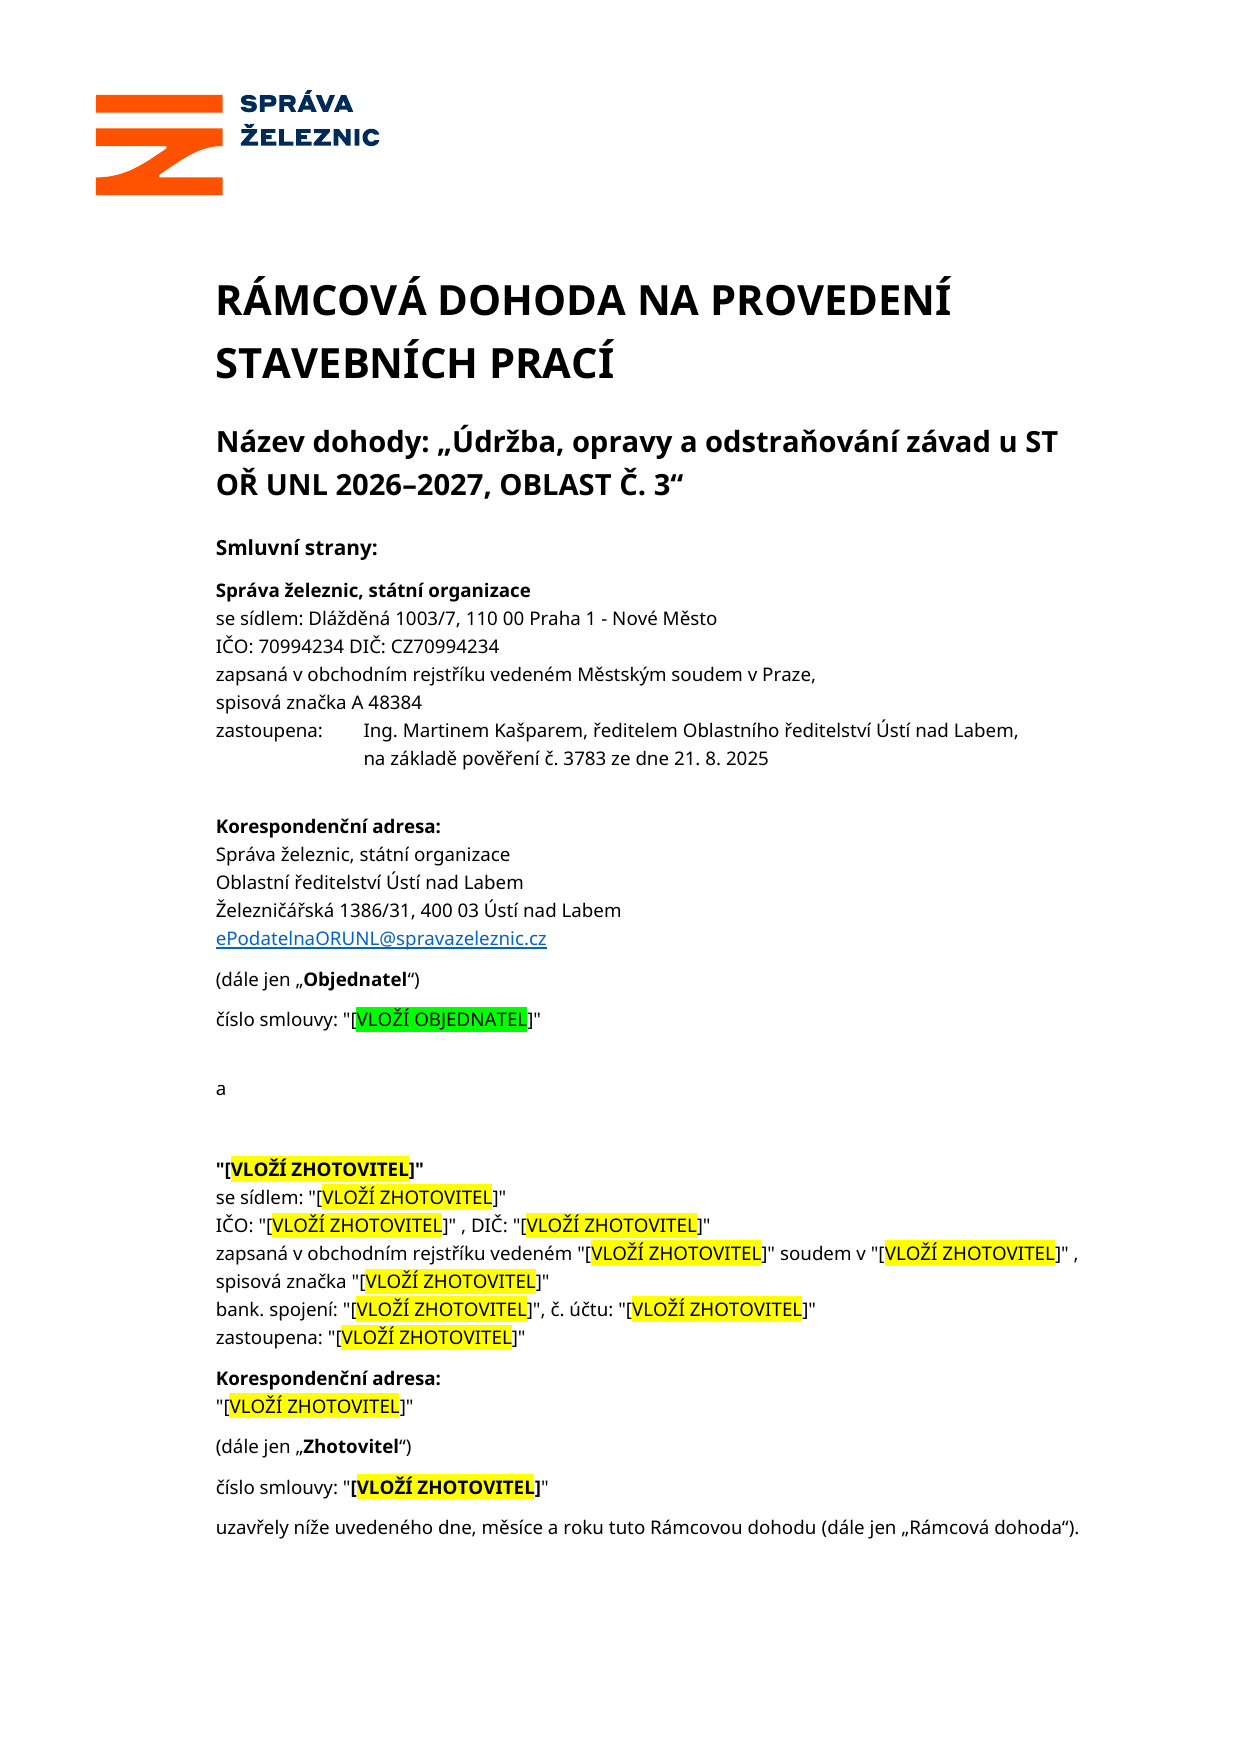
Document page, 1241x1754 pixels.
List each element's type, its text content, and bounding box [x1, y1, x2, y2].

text zastoupena: Ing. Martinem Kašparem, ředitelem Oblastního ředitelství Ústí nad Labem, [216, 717, 1093, 743]
text zapsaná v obchodním rejstříku vedeném "[VLOŽÍ ZHOTOVITEL]" soudem v "[VLOŽÍ ZHOTOVITEL]" , [216, 1240, 591, 1266]
text "[VLOŽÍ ZHOTOVITEL]" [409, 1156, 1093, 1182]
text číslo smlouvy: "[VLOŽÍ ZHOTOVITEL]" [216, 1474, 357, 1499]
text Název dohody: „Údržba, opravy a odstraňování závad u ST OŘ UNL 2026–2027, OBLAST Č. 3“ [216, 421, 1093, 504]
text Správa železnic, státní organizace [216, 842, 1093, 867]
text zastoupena: "[VLOŽÍ ZHOTOVITEL]" [216, 1324, 1093, 1350]
text Korespondenční adresa: [216, 814, 1093, 839]
text uzavřely níže uvedeného dne, měsíce a roku tuto Rámcovou dohodu (dále jen „Rámcová dohoda“). [216, 1514, 1093, 1540]
text Správa železnic, státní organizace [216, 577, 1093, 602]
text číslo smlouvy: "[VLOŽÍ OBJEDNATEL]" [216, 1007, 356, 1032]
text IČO: "[VLOŽÍ ZHOTOVITEL]" , DIČ: "[VLOŽÍ ZHOTOVITEL]" [216, 1212, 1093, 1238]
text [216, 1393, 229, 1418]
text ePodatelnaORUNL@spravazeleznic.cz [216, 926, 1093, 951]
text na základě pověření č. 3783 ze dne 21. 8. 2025 [289, 745, 1093, 771]
text spisová značka "[VLOŽÍ ZHOTOVITEL]" [216, 1268, 1093, 1294]
text číslo smlouvy: "[VLOŽÍ ZHOTOVITEL]" [534, 1474, 1093, 1499]
text Železničářská 1386/31, 400 03 Ústí nad Labem [216, 898, 1093, 923]
text a [216, 1075, 1093, 1101]
text (dále jen „Objednatel“) [216, 966, 1093, 992]
text číslo smlouvy: "[VLOŽÍ OBJEDNATEL]" [527, 1007, 1093, 1032]
text bank. spojení: "[VLOŽÍ ZHOTOVITEL]", č. účtu: "[VLOŽÍ ZHOTOVITEL]" [802, 1296, 1093, 1322]
text Smluvní strany: [216, 533, 1093, 562]
text "[VLOŽÍ ZHOTOVITEL]" [399, 1393, 1093, 1418]
text se sídlem: "[VLOŽÍ ZHOTOVITEL]" [492, 1184, 1093, 1210]
text se sídlem: "[VLOŽÍ ZHOTOVITEL]" [216, 1184, 322, 1210]
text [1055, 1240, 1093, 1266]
text Oblastní ředitelství Ústí nad Labem [216, 870, 1093, 895]
text zapsaná v obchodním rejstříku vedeném Městským soudem v Praze, [216, 661, 1093, 687]
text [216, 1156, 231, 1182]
text spisová značka A 48384 [216, 689, 1093, 714]
text se sídlem: Dlážděná 1003/7, 110 00 Praha 1 - Nové Město [216, 605, 1093, 631]
text IČO: 70994234 DIČ: CZ70994234 [216, 633, 1093, 658]
text Korespondenční adresa: [216, 1365, 1093, 1391]
text (dále jen „Zhotovitel“) [216, 1433, 1093, 1459]
text RÁMCOVÁ DOHODA NA PROVEDENÍ STAVEBNÍCH PRACÍ [216, 271, 1093, 390]
